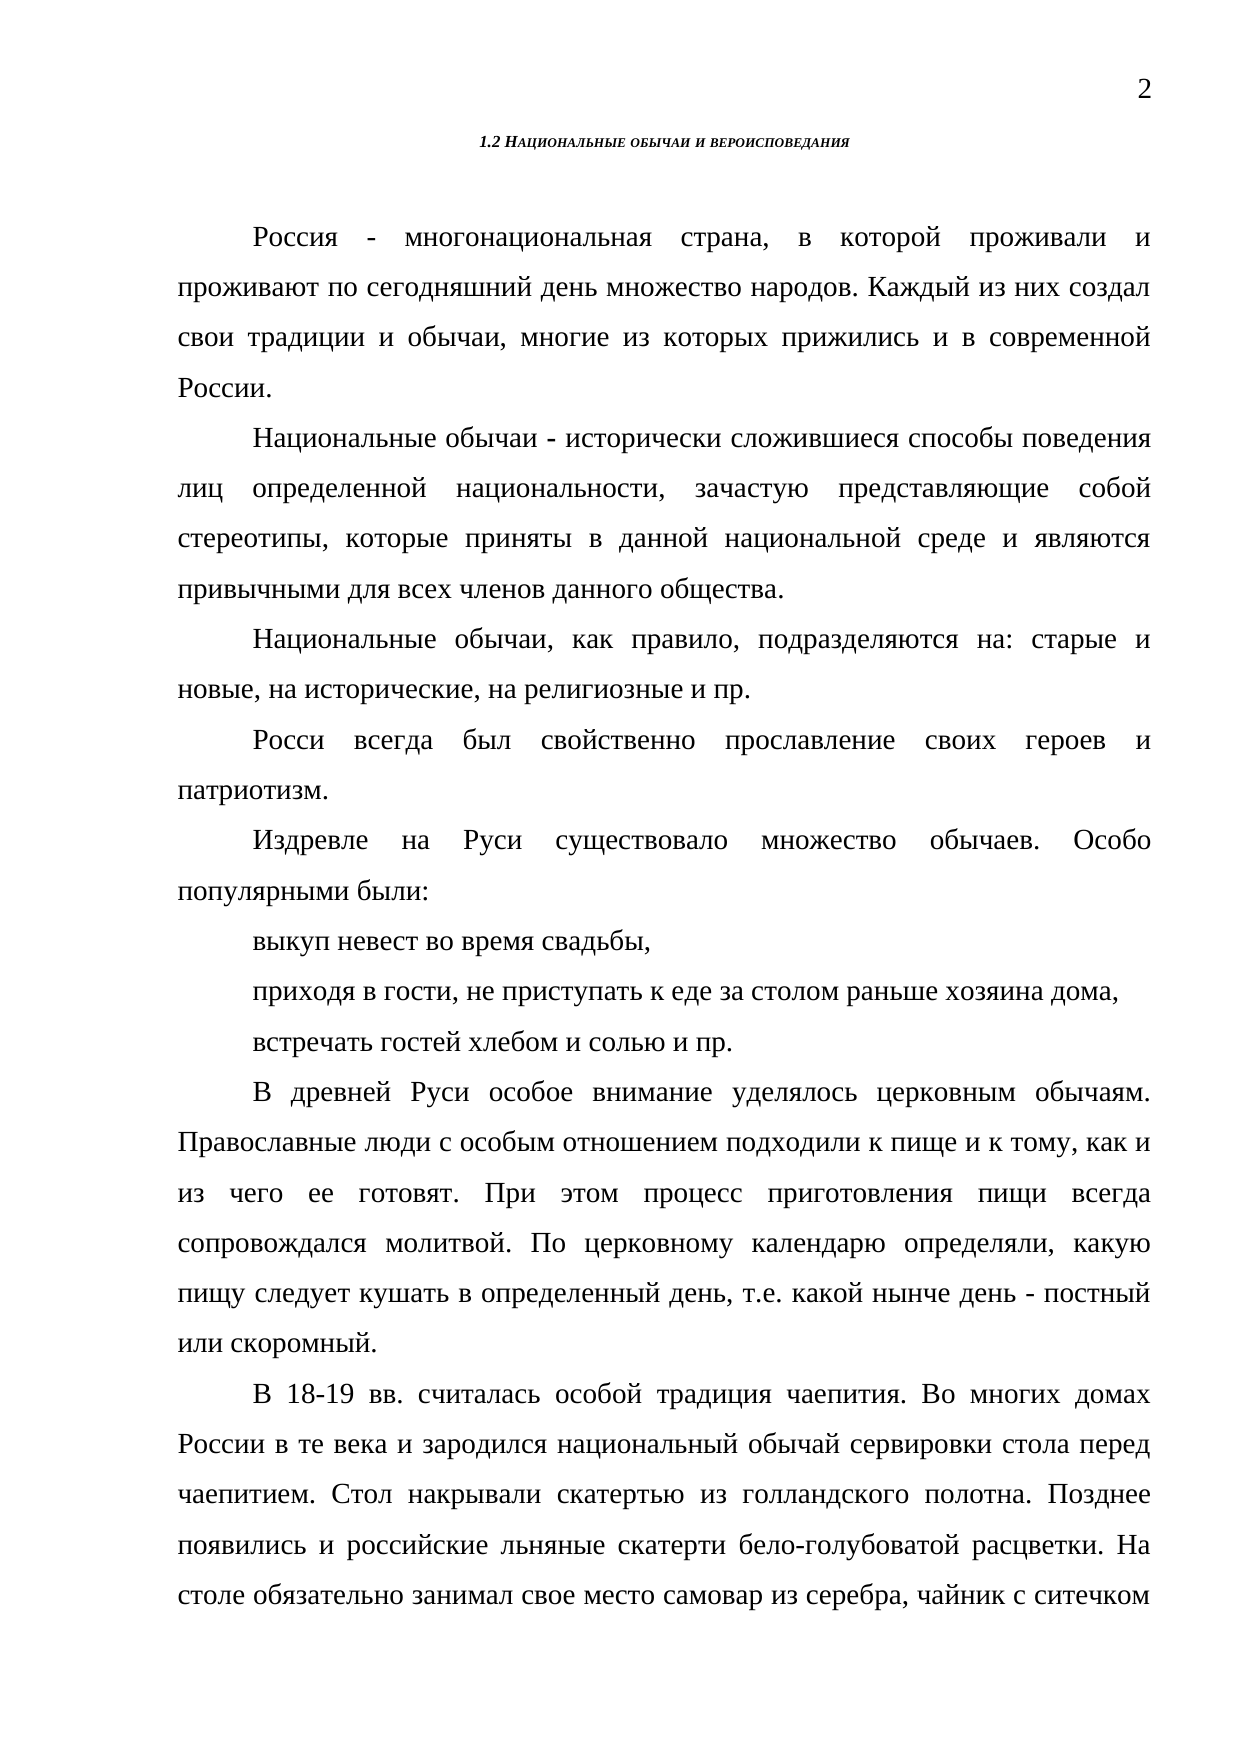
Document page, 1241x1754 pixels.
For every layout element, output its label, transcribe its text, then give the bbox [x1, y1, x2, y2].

text Национальные обычаи, как правило, подразделяются на: старые и новые, на исторические, на религиозные и пр. [177, 621, 1152, 705]
text Росси всегда был свойственно прославление своих героев и патриотизм. [177, 722, 1152, 806]
text встречать гостей хлебом и солью и пр. [177, 1024, 1152, 1057]
text Россия - многонациональная страна, в которой проживали и проживают по сегодняшний день множество народов. Каждый из них создал свои традиции и обычаи, многие из которых прижились и в современной России. [177, 219, 1152, 403]
subtitle 1.2 Национальные обычаи и вероисповедания [177, 118, 1152, 152]
text Издревле на Руси существовало множество обычаев. Особо популярными были: [177, 822, 1152, 906]
text приходя в гости, не приступать к еде за столом раньше хозяина дома, [177, 973, 1152, 1007]
text выкуп невест во время свадьбы, [177, 923, 1152, 957]
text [177, 1376, 1152, 1611]
text Национальные обычаи - исторически сложившиеся способы поведения лиц определенной национальности, зачастую представляющие собой стереотипы, которые приняты в данной национальной среде и являются привычными для всех членов данного общества. [177, 420, 1152, 604]
text В древней Руси особое внимание уделялось церковным обычаям. Православные люди с особым отношением подходили к пище и к тому, как и из чего ее готовят. При этом процесс приготовления пищи всегда сопровождался молитвой. По церковному календарю определяли, какую пищу следует кушать в определенный день, т.е. какой нынче день - постный или скоромный. [177, 1074, 1152, 1359]
